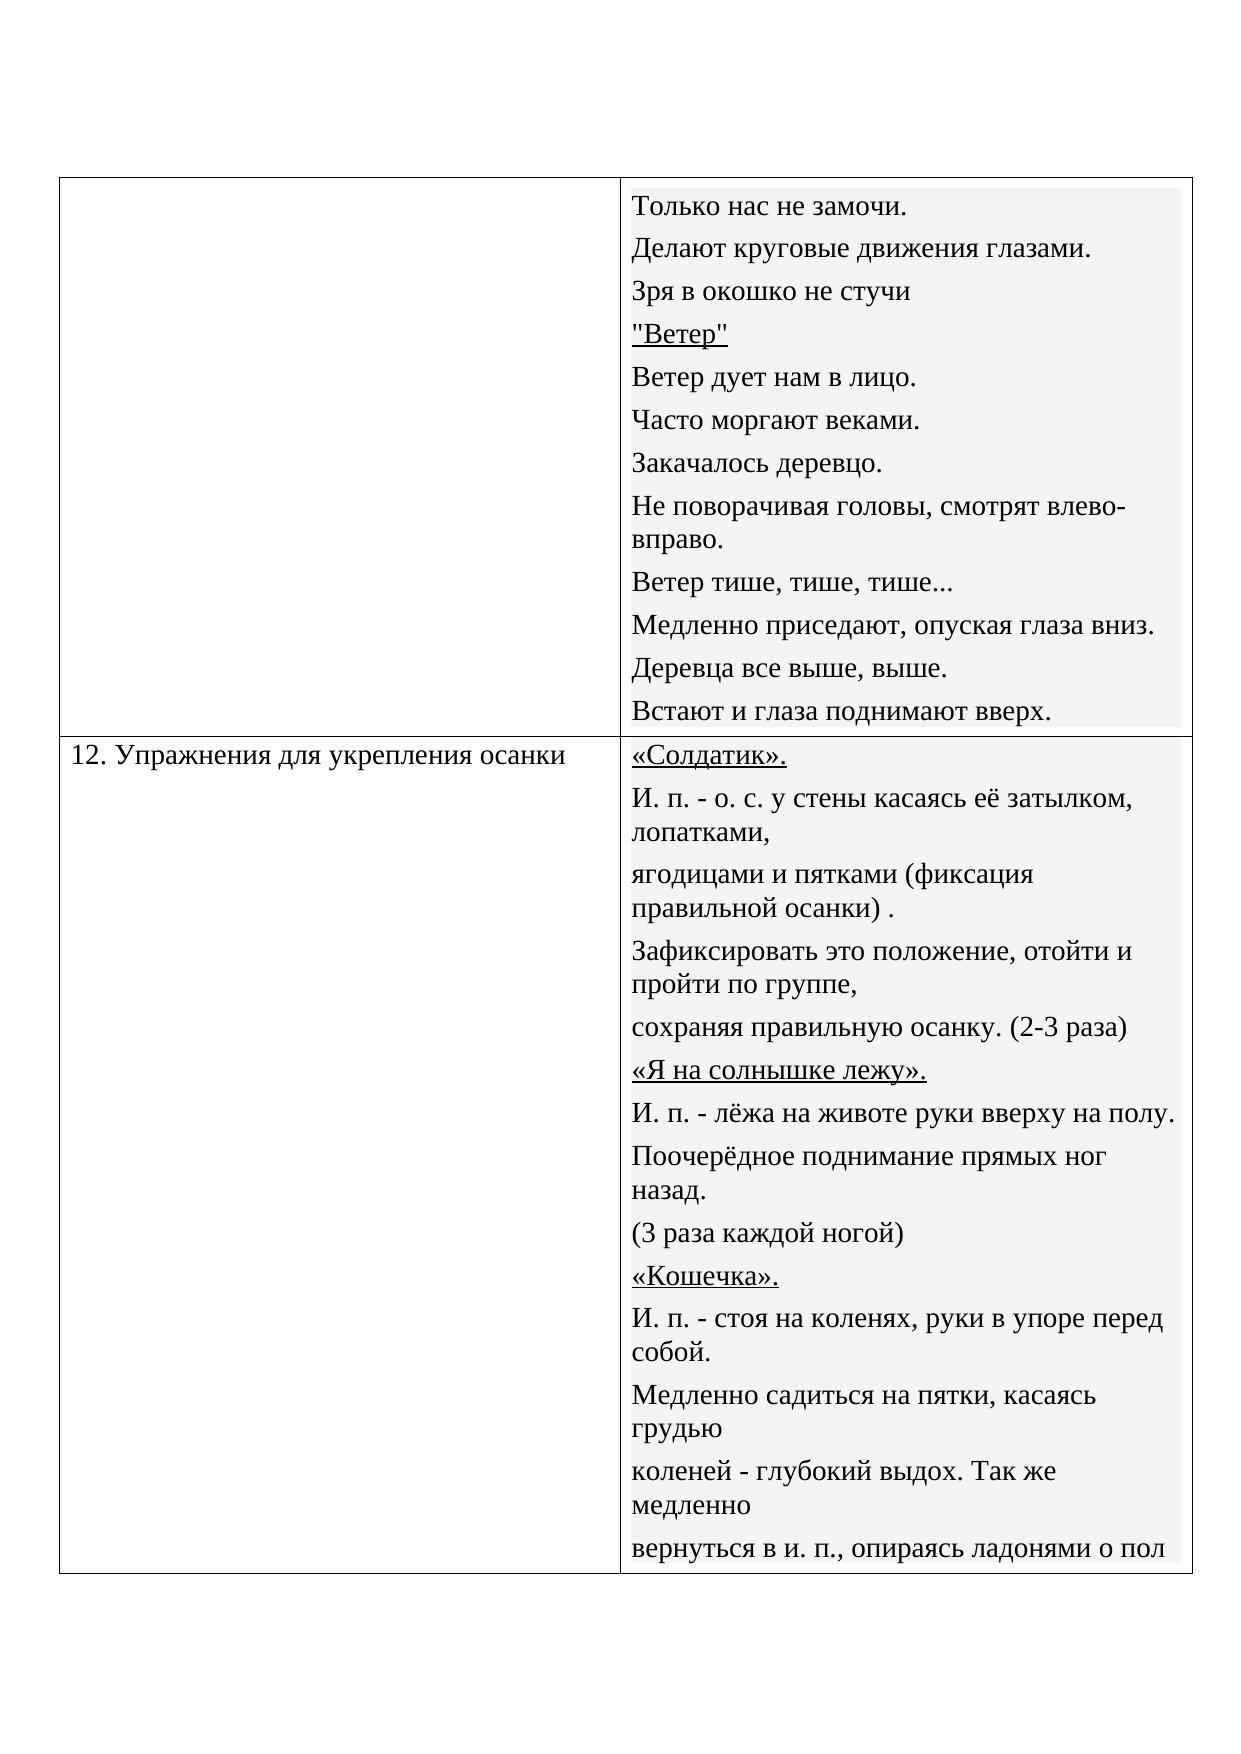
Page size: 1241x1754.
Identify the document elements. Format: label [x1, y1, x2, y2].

table_cell [621, 178, 1192, 736]
table_cell [60, 178, 620, 736]
table_cell [621, 737, 1192, 1573]
table_cell [60, 737, 620, 1573]
